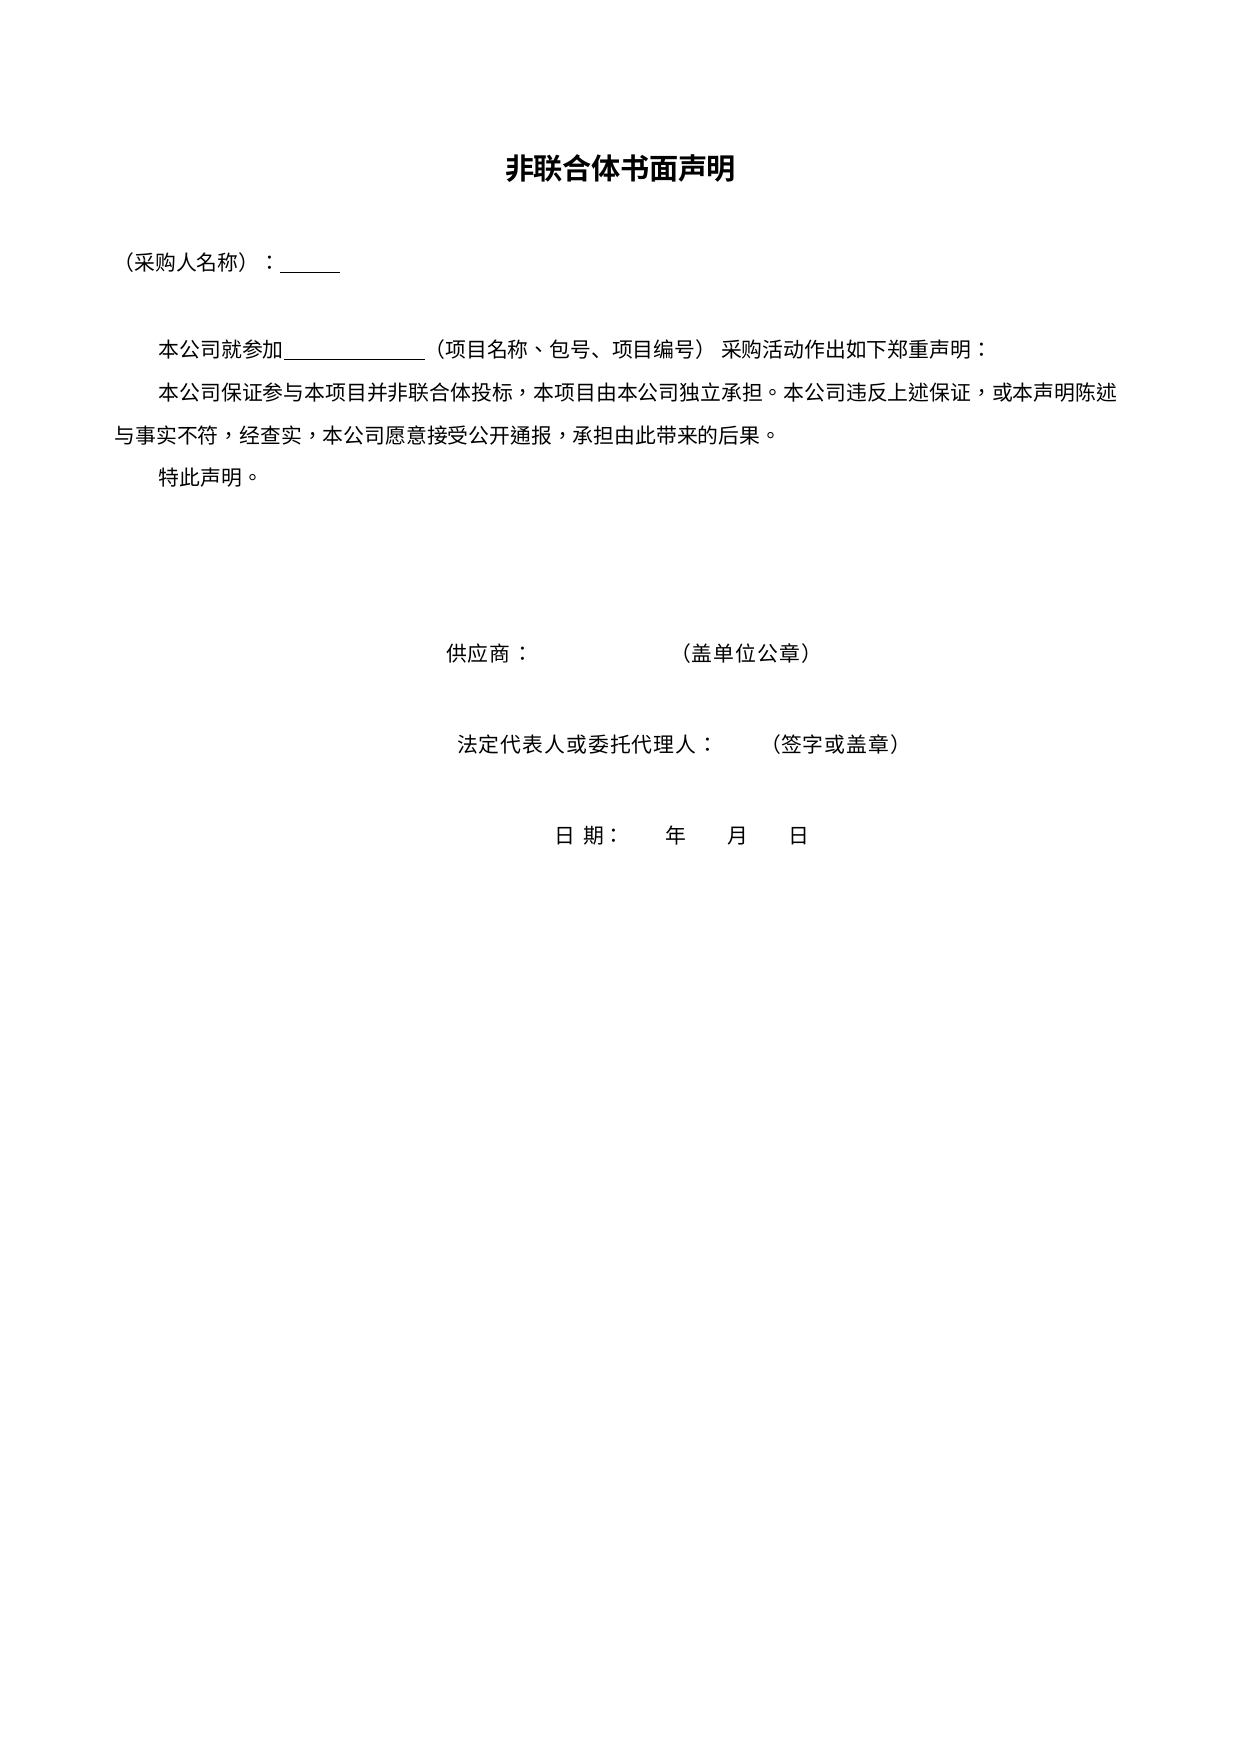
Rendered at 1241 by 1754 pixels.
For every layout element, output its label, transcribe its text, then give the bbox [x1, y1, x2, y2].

text 供应商： （盖单位公章） [446, 641, 1127, 667]
text 非联合体书面声明 [113, 148, 1127, 188]
text 特此声明。 [114, 463, 1117, 492]
text （采购人名称）： [113, 248, 1127, 276]
text 本公司保证参与本项目并非联合体投标，本项目由本公司独立承担。本公司违反上述保证，或本声明陈述与事实不符，经查实，本公司愿意接受公开通报，承担由此带来的后果。 [114, 378, 1117, 449]
text 本公司就参加 （项目名称、包号、项目编号） 采购活动作出如下郑重声明： [114, 333, 1117, 363]
text 日 期： 年 月 日 [554, 821, 1127, 848]
text 法定代表人或委托代理人： （签字或盖章） [457, 731, 1127, 758]
